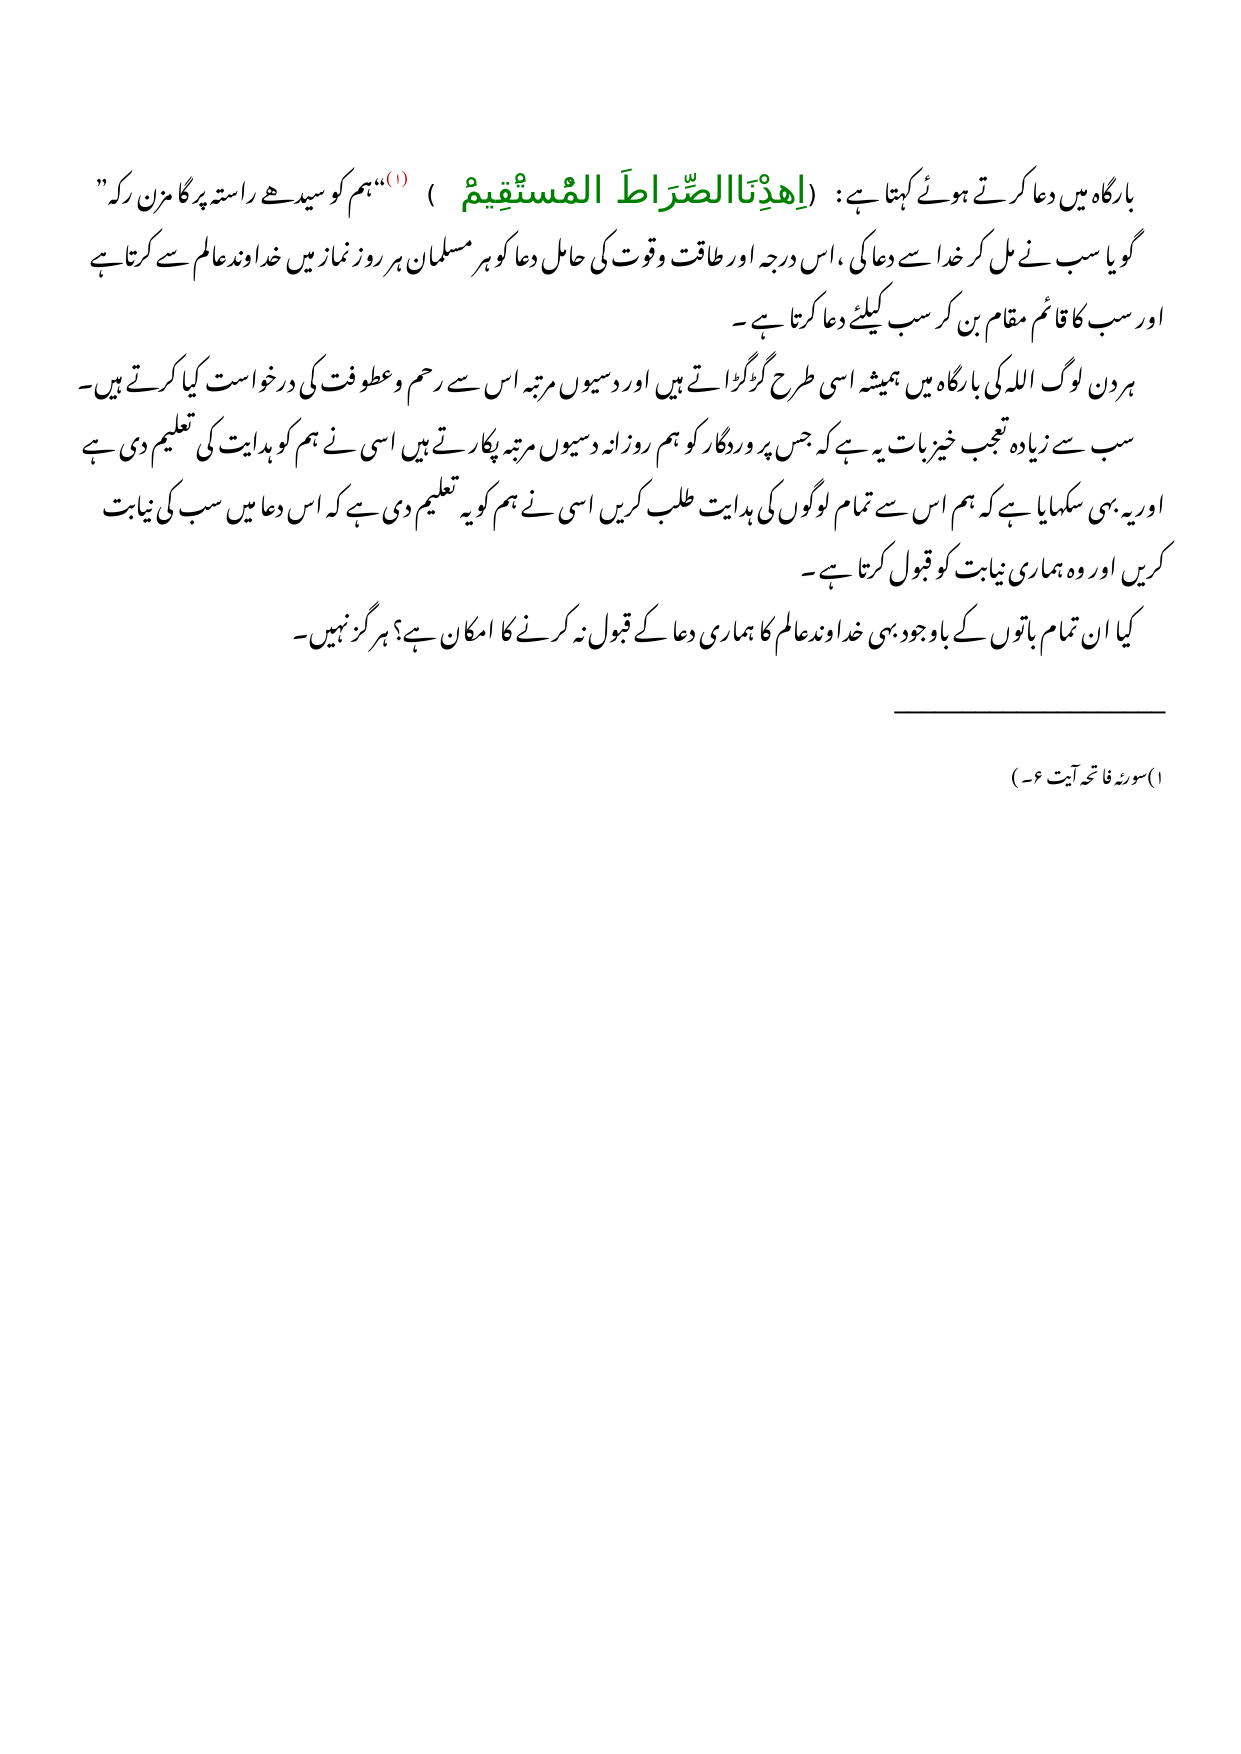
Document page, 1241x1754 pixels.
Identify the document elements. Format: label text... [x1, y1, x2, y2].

text ١)سورئہ فا تحہ آیت ۶۔ ) [75, 749, 1165, 796]
text بارگاہ ميں دعا کر تے ہوئے کہتا ہے : (اِهدِْنَاالصِّرَاطَ المُْستَْقِيمَْ ) (١ )“ہم کو سيدهے راستہ پر گا مزن رکه” [75, 156, 1165, 219]
text ہر دن لوگ الله کی بارگاہ ميں ہميشہ اسی طرح گڑگڑا تے ہيں اور دسيوں مرتبہ اس سے رحم وعطو فت کی درخواست کيا کرتے ہيں۔ [75, 344, 1165, 406]
text کيا ان تمام باتوں کے باوجود بهی خداوندعالم کا ہماری دعا کے قبول نہ کر نے کا امکان ہے؟ ہر گز نہيں۔ [75, 594, 1165, 656]
text سب سے زیادہ تعجب خيز بات یہ ہے کہ جس پر وردگار کو ہم روزانہ دسيوں مرتبہ پکار تے ہيں اسی نے ہم کو ہدایت کی تعليم دی ہے اور یہ بهی سکهایا ہے کہ ہم اس سے تمام لوگوں کی ہدایت طلب کریں اسی نے ہم کو یہ تعليم دی ہے کہ اس دعا ميں سب کی نيابت کریں اور وہ ہماری نيابت کو قبول کرتا ہے ۔ [75, 406, 1165, 594]
text گو یا سب نے مل کر خدا سے دعا کی ،اس درجہ اور طاقت وقوت کی حامل دعا کو ہر مسلمان ہر روز نماز ميں خداوندعالم سے کرتاہے اور سب کا قائم مقام بن کر سب کيلئے دعا کرتا ہے ۔ [75, 219, 1165, 344]
text ____________________ [75, 656, 1165, 724]
